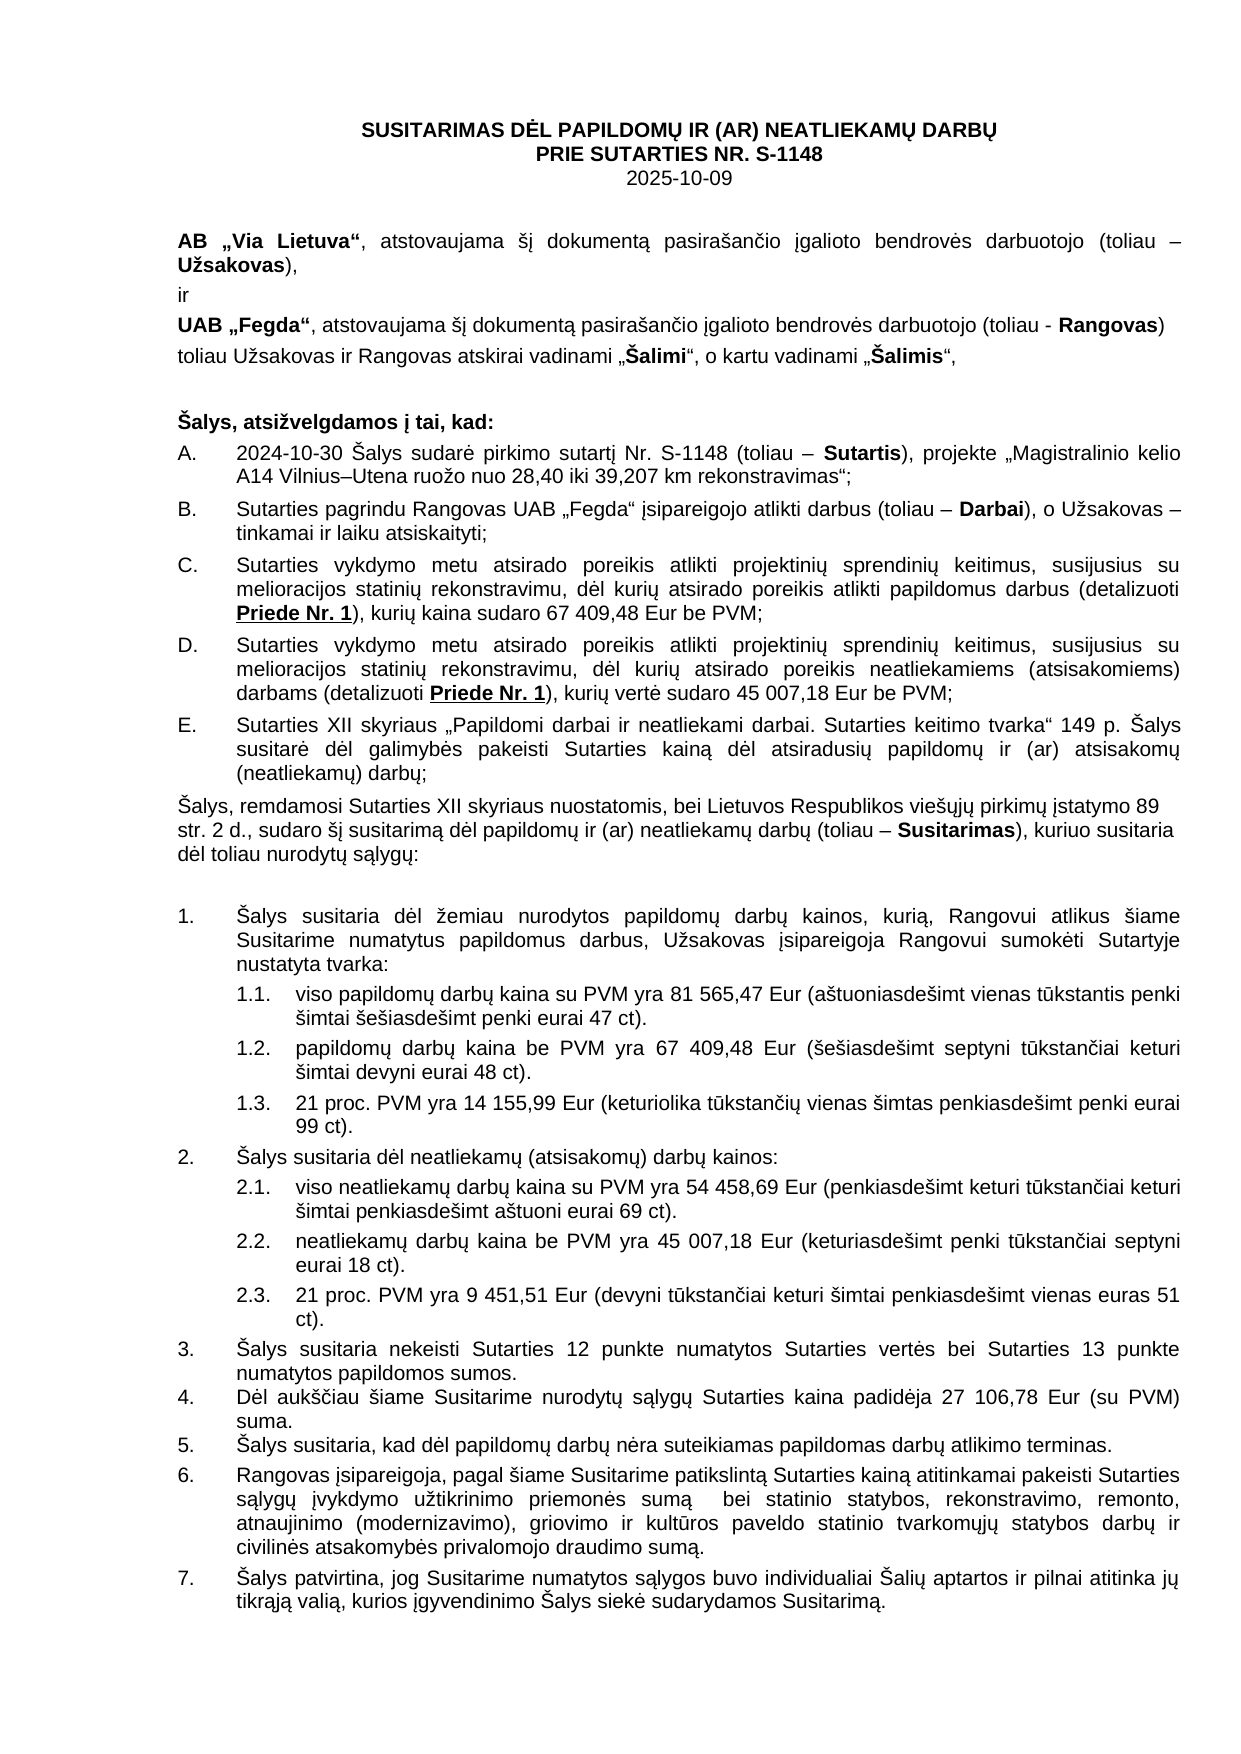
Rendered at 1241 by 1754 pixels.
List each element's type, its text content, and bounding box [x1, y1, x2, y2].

list susitaria dėl žemiau nurodytos papildomų darbų kainos, kurią, Rangovui atlikus šiame Susitarime numatytus papildomus darbus, Užsakovas įsipareigoja Rangovui sumokėti Sutartyje nustatyta tvarka: [177, 904, 1181, 976]
text UAB „Fegda“, atstovaujama šį dokumentą pasirašančio įgalioto bendrovės darbuotojo (toliau - Rangovas) [177, 313, 1181, 337]
list 2024-10-30 Šalys sudarė pirkimo sutartį Nr. S-1148 (toliau – Sutartis), projekte „Magistralinio kelio A14 Vilnius–Utena ruožo nuo 28,40 iki 39,207 km rekonstravimas“; [177, 440, 1181, 488]
list viso neatliekamų darbų kaina su PVM yra Eur (). [236, 1175, 1181, 1223]
list Sutarties pagrindu Rangovas įsipareigojo atlikti darbus (toliau – Darbai), o Užsakovas – tinkamai ir laiku atsiskaityti; [177, 497, 1181, 544]
list Sutarties vykdymo metu atsirado poreikis atlikti projektinių sprendinių keitimus, susijusius su melioracijos statinių rekonstravimu, dėl kurių atsirado poreikis neatliekamiems (atsisakomiems) darbams (detalizuoti Priede Nr. 1), kurių vertė sudaro Eur be PVM; [177, 633, 1181, 705]
list papildomų darbų kaina be PVM yra Eur (). [236, 1036, 1181, 1084]
text Šalys, remdamosi Sutarties sudaro šį susitarimą dėl papildomų ir (ar) neatliekamų darbų (toliau – Susitarimas), kuriuo susitaria dėl toliau nurodytų sąlygų: [177, 793, 1181, 865]
text SUSITARIMAS DĖL PAPILDOMŲ IR (AR) NEATLIEKAMŲ DARBŲ [177, 118, 1181, 142]
text PRIE SUTARTIES NR. [177, 142, 1181, 166]
list Rangovas įsipareigoja, pagal šiame Susitarime patikslintą Sutarties kainą atitinkamai pakeisti Sutarties sąlygų įvykdymo užtikrinimo priemonės sumą bei statinio statybos, rekonstravimo, remonto, atnaujinimo (modernizavimo), griovimo ir kultūros paveldo statinio tvarkomųjų statybos darbų ir civilinės atsakomybės privalomojo draudimo sumą. [177, 1463, 1181, 1559]
list 21 proc. PVM yra 9 451,51 Eur (). [236, 1283, 1181, 1331]
list Dėl aukščiau šiame Susitarime nurodytų sąlygų Sutarties kaina padidėja 27 106,78 Eur (su PVM) suma. [177, 1385, 1181, 1433]
list neatliekamų darbų kaina be PVM yra Eur (). [236, 1229, 1181, 1277]
text toliau ir atskirai vadinami „Šalimi“, o kartu vadinami „Šalimis“, [177, 343, 1181, 367]
text ir [177, 283, 1181, 307]
text AB „Via Lietuva“, atstovaujama šį dokumentą pasirašančio įgalioto bendrovės darbuotojo (toliau – ), [177, 229, 1181, 277]
list Sutarties Šalys susitarė dėl galimybės pakeisti Sutarties kainą dėl atsiradusių papildomų ir (ar) atsisakomų (neatliekamų) darbų; [177, 713, 1181, 785]
list Sutarties vykdymo metu atsirado poreikis atlikti projektinių sprendinių keitimus, susijusius su melioracijos statinių rekonstravimu, dėl kurių atsirado poreikis atlikti papildomus darbus (detalizuoti Priede Nr. 1), kurių kaina sudaro 67 409,48 Eur be PVM; [177, 553, 1181, 625]
list Šalys susitaria nekeisti Sutarties 12 punkte numatytos Sutarties vertės bei Sutarties 13 punkte numatytos papildomos sumos. [177, 1337, 1181, 1385]
list 21 proc. PVM yra Eur (). [236, 1090, 1181, 1138]
text Šalys, atsižvelgdamos į tai, kad: [177, 410, 1181, 434]
list susitaria, kad dėl papildomų darbų suteikiamas papildomas darbų atlikimo terminas. [177, 1433, 1181, 1457]
list Šalys patvirtina, jog Susitarime numatytos sąlygos buvo individualiai Šalių aptartos ir pilnai atitinka jų tikrąją valią, kurios įgyvendinimo Šalys siekė sudarydamos Susitarimą. [177, 1565, 1181, 1613]
list viso papildomų darbų kaina su PVM yra Eur (). [236, 982, 1181, 1030]
list susitaria dėl kainos: [177, 1144, 1181, 1168]
